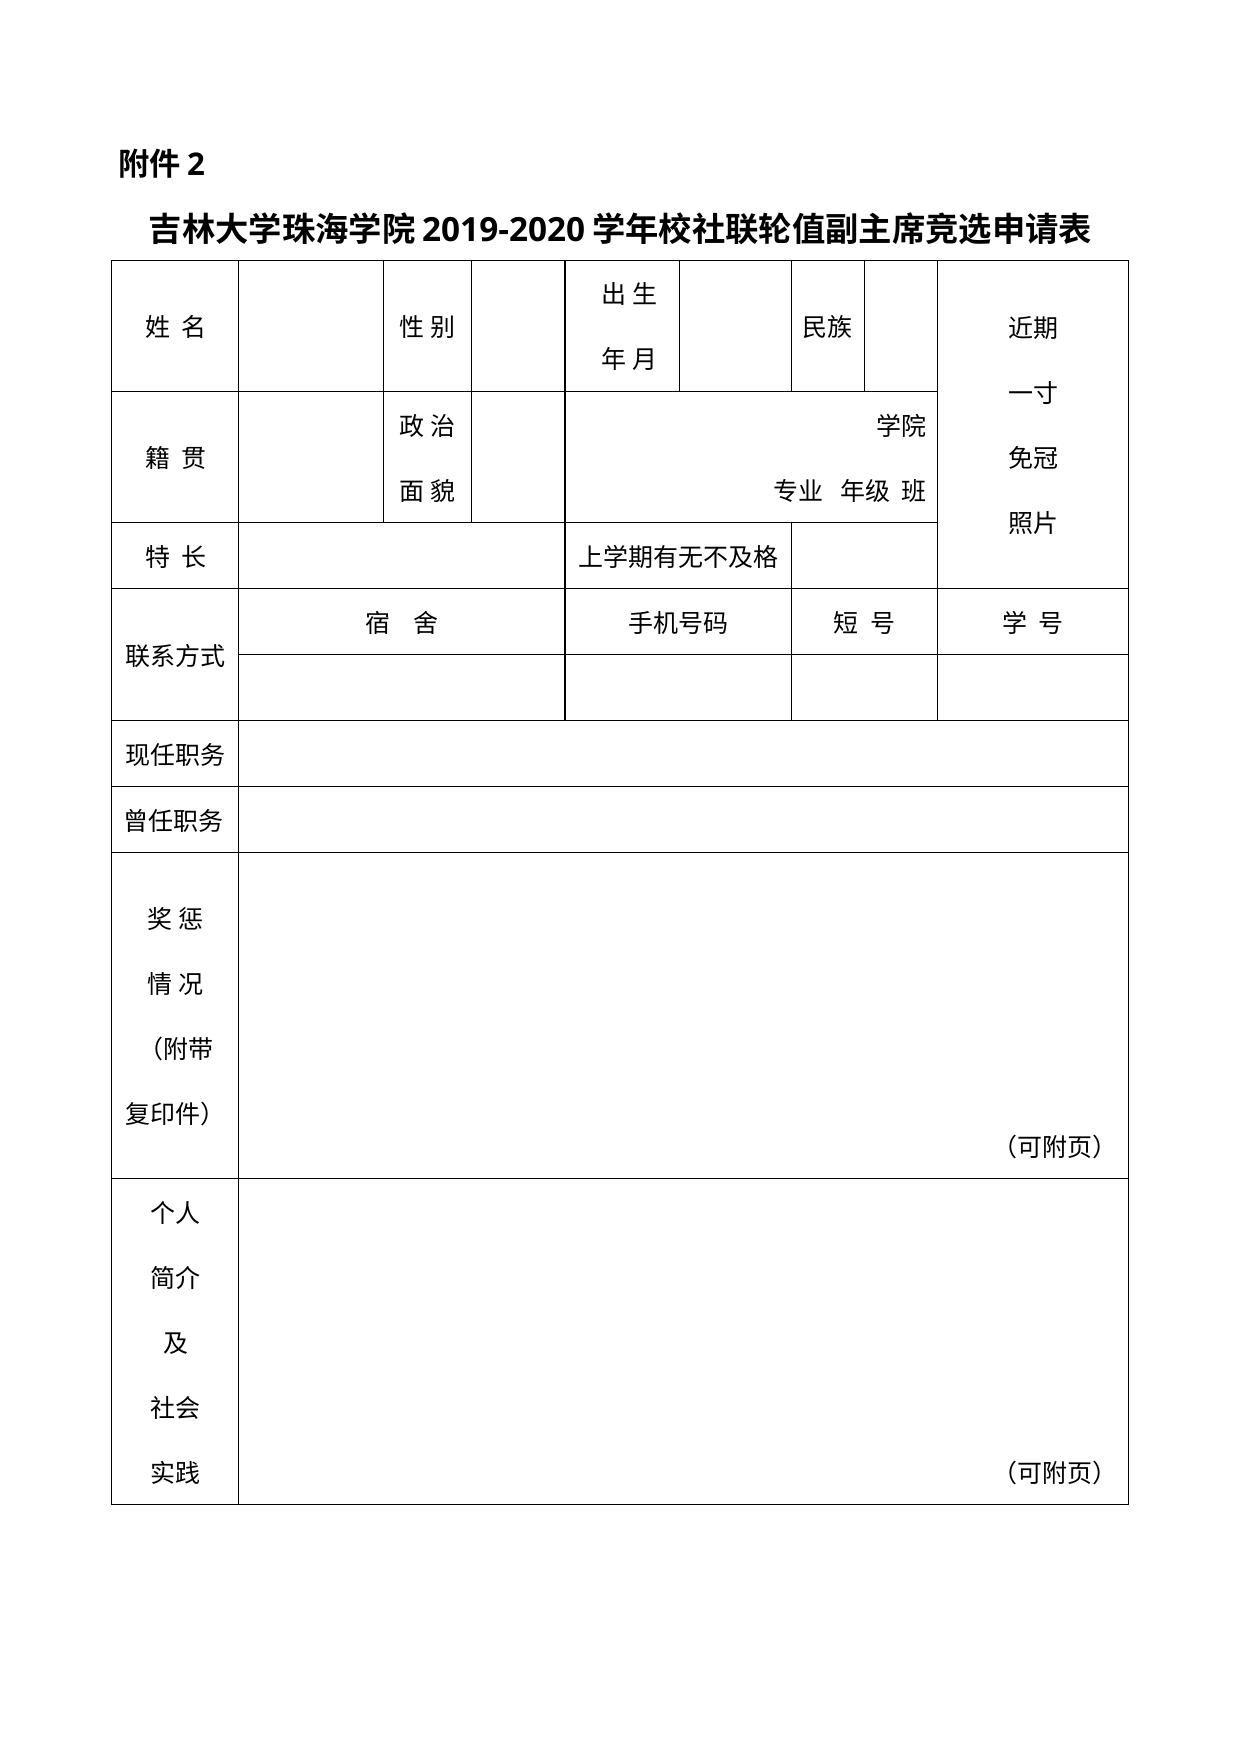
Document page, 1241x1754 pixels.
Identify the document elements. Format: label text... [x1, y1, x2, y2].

table_cell （可附页） [239, 853, 1128, 1178]
table_cell 政 治 面 貌 [384, 392, 471, 522]
table_header 近期 一寸 免冠 照片 [938, 261, 1128, 588]
table_cell 个人 简介 及 社会 实践 [112, 1179, 238, 1504]
table_header [239, 261, 383, 391]
text 吉林大学珠海学院2019-2020学年校社联轮值副主席竞选申请表 [118, 194, 1122, 259]
table_cell [938, 655, 1128, 720]
table_cell 曾任职务 [112, 787, 238, 852]
table_cell [239, 523, 564, 588]
table_cell 学院 专业 年级 班 [566, 392, 937, 522]
table_cell [239, 392, 383, 522]
table_header 性 别 [384, 261, 471, 391]
table_header 出 生 年 月 [566, 261, 679, 391]
table_header 民族 [792, 261, 864, 391]
table_cell 手机号码 [566, 589, 791, 654]
table_cell [792, 655, 937, 720]
table_cell 现任职务 [112, 721, 238, 786]
table_cell [566, 655, 791, 720]
table_cell [239, 787, 1128, 852]
table_cell [472, 392, 564, 522]
table_cell （可附页） [239, 1179, 1128, 1504]
table_header [680, 261, 791, 391]
table_header [865, 261, 937, 391]
table_cell 上学期有无不及格 [566, 523, 791, 588]
table_cell [239, 721, 1128, 786]
table_header [472, 261, 564, 391]
table_cell 短 号 [792, 589, 937, 654]
table_cell 奖 惩 情 况 （附带 复印件） [112, 853, 238, 1178]
table_cell 特 长 [112, 523, 238, 588]
text 附件2 [118, 129, 1122, 194]
table_cell [239, 655, 564, 720]
table_cell 籍 贯 [112, 392, 238, 522]
table_cell 学 号 [938, 589, 1128, 654]
table_cell 宿 舍 [239, 589, 564, 654]
table_cell 联系方式 [112, 589, 238, 720]
table_header 姓 名 [112, 261, 238, 391]
table_cell [792, 523, 937, 588]
